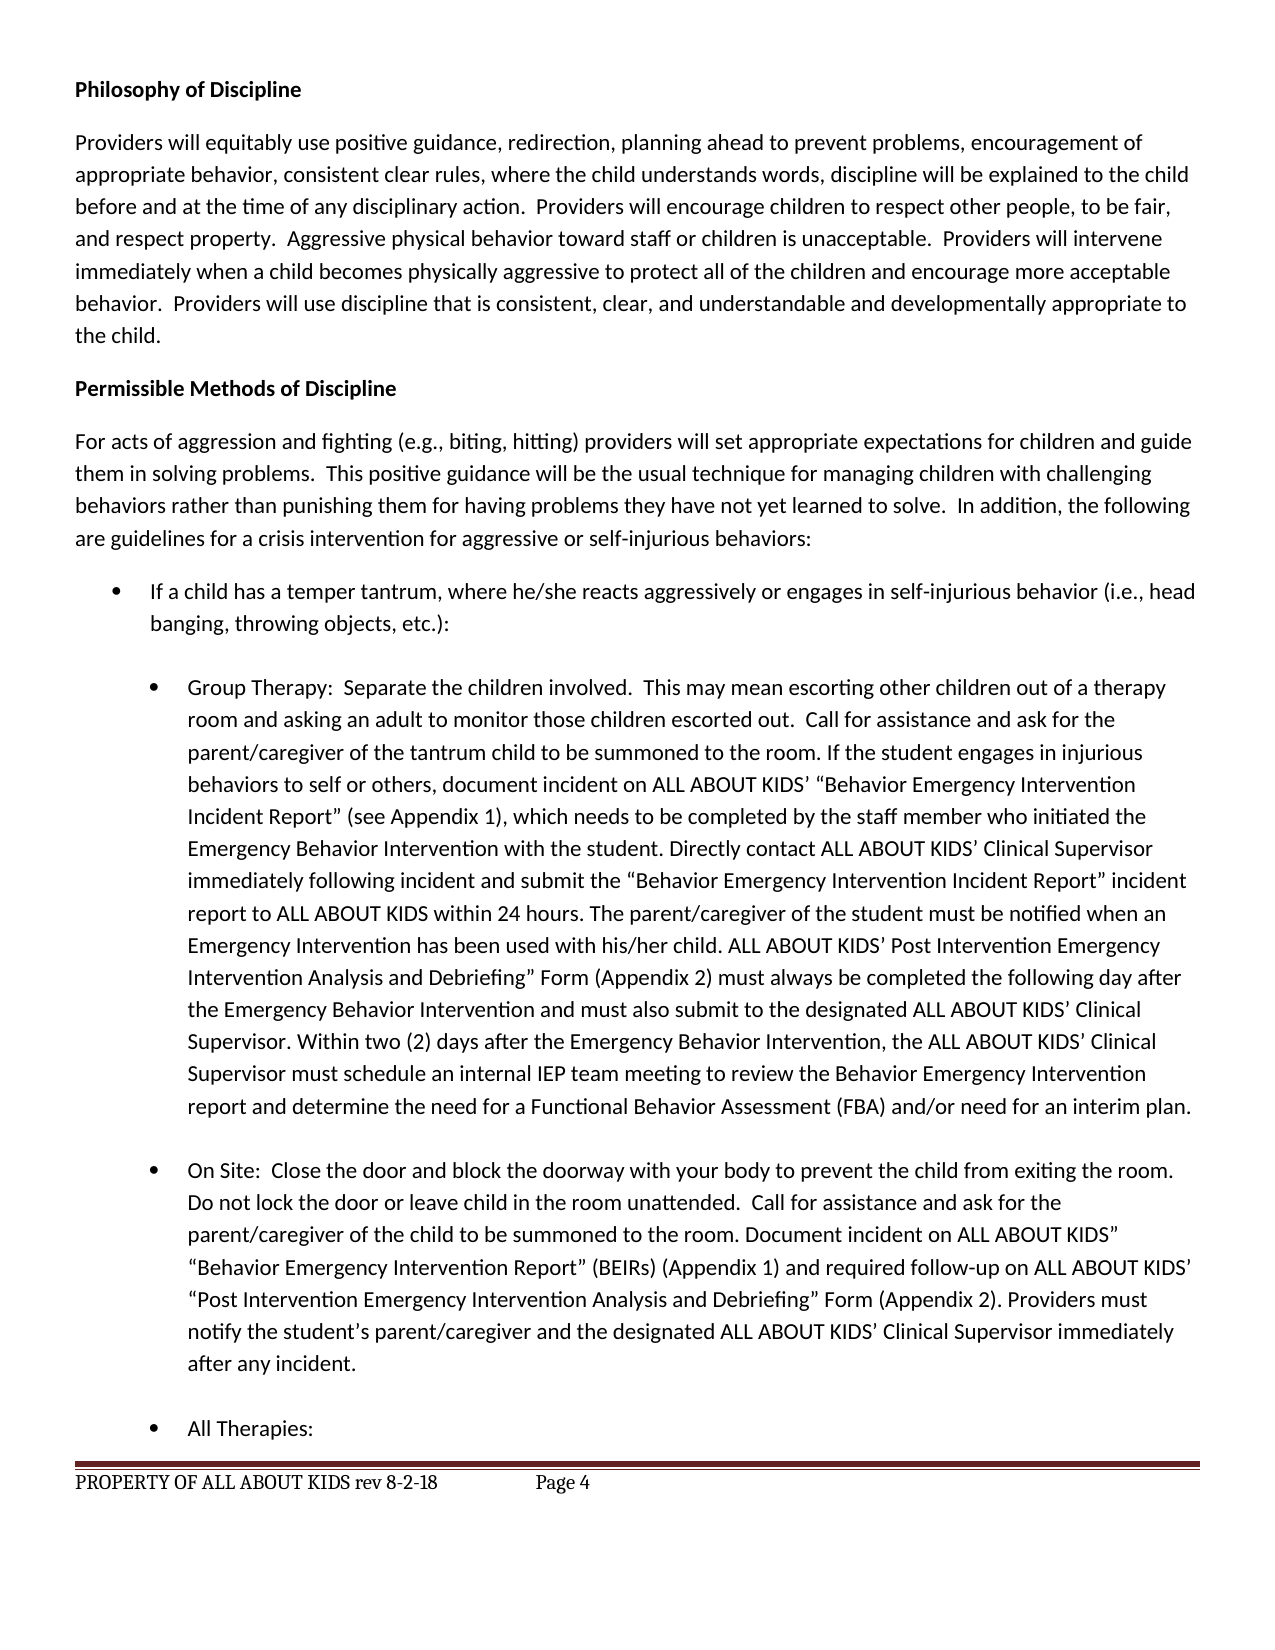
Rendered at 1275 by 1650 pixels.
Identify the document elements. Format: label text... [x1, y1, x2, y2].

text For acts of aggression and fighting (e.g., biting, hitting) providers will set appropriate expectations for children and guide them in solving problems. This positive guidance will be the usual technique for managing children with challenging behaviors rather than punishing them for having problems they have not yet learned to solve. In addition, the following are guidelines for a crisis intervention for aggressive or self-injurious behaviors: [75, 427, 1200, 552]
list If a child has a temper tantrum, where he/she reacts aggressively or engages in self-injurious behavior (i.e., head banging, throwing objects, etc.): [112, 577, 1200, 637]
text Philosophy of Discipline [75, 75, 1200, 103]
list On Site: Close the door and block the doorway with your body to prevent the child from exiting the room. Do not lock the door or leave child in the room unattended. Call for assistance and ask for the parent/caregiver of the child to be summoned to the room. Document incident on ALL ABOUT KIDS” “Behavior Emergency Intervention Report” (BEIRs) (Appendix 1) and required follow-up on ALL ABOUT KIDS’ “Post Intervention Emergency Intervention Analysis and Debriefing” Form (Appendix 2). Providers must notify the student’s parent/caregiver and the designated ALL ABOUT KIDS’ Clinical Supervisor immediately after any incident. [150, 1156, 1200, 1377]
list Group Therapy: Separate the children involved. This may mean escorting other children out of a therapy room and asking an adult to monitor those children escorted out. Call for assistance and ask for the parent/caregiver of the tantrum child to be summoned to the room. If the student engages in injurious behaviors to self or others, document incident on ALL ABOUT KIDS’ “Behavior Emergency Intervention Incident Report” (see Appendix 1), which needs to be completed by the staff member who initiated the Emergency Behavior Intervention with the student. Directly contact ALL ABOUT KIDS’ Clinical Supervisor immediately following incident and submit the “Behavior Emergency Intervention Incident Report” incident report to ALL ABOUT KIDS within 24 hours. The parent/caregiver of the student must be notified when an Emergency Intervention has been used with his/her child. ALL ABOUT KIDS’ Post Intervention Emergency Intervention Analysis and Debriefing” Form (Appendix 2) must always be completed the following day after the Emergency Behavior Intervention and must also submit to the designated ALL ABOUT KIDS’ Clinical Supervisor. Within two (2) days after the Emergency Behavior Intervention, the ALL ABOUT KIDS’ Clinical Supervisor must schedule an internal IEP team meeting to review the Behavior Emergency Intervention report and determine the need for a Functional Behavior Assessment (FBA) and/or need for an interim plan. [150, 673, 1200, 1120]
text Permissible Methods of Discipline [75, 374, 1200, 402]
list All Therapies: [150, 1414, 1200, 1442]
text Providers will equitably use positive guidance, redirection, planning ahead to prevent problems, encouragement of appropriate behavior, consistent clear rules, where the child understands words, discipline will be explained to the child before and at the time of any disciplinary action. Providers will encourage children to respect other people, to be fair, and respect property. Aggressive physical behavior toward staff or children is unacceptable. Providers will intervene immediately when a child becomes physically aggressive to protect all of the children and encourage more acceptable behavior. Providers will use discipline that is consistent, clear, and understandable and developmentally appropriate to the child. [75, 128, 1200, 349]
